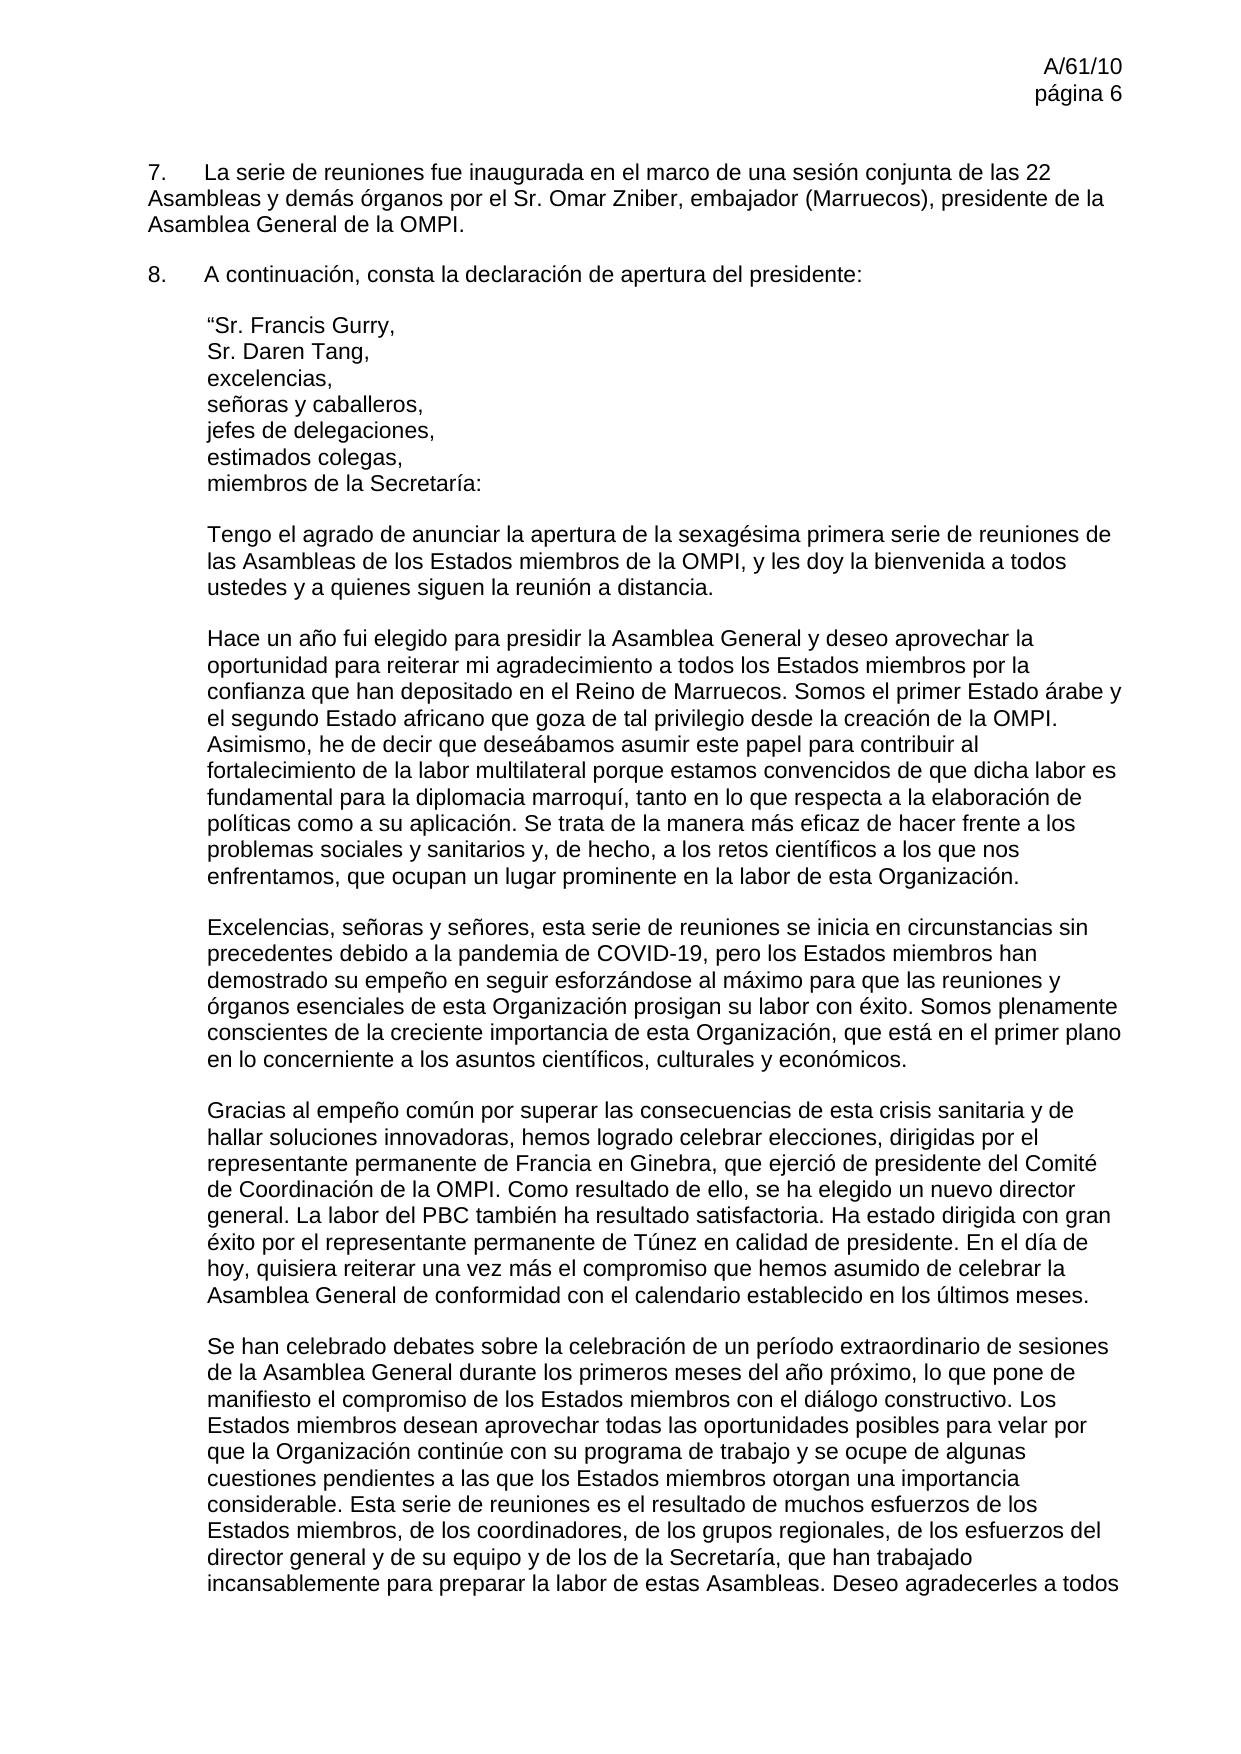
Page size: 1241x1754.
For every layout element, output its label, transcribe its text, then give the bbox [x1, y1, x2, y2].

text señoras y caballeros, [207, 391, 1122, 417]
list La serie de reuniones fue inaugurada en el marco de una sesión conjunta de las 22 Asambleas y demás órganos por el Sr. Omar Zniber, embajador (Marruecos), presidente de la Asamblea General de la OMPI. [148, 158, 1122, 238]
text “Sr. Francis Gurry, [207, 312, 1122, 338]
text excelencias, [207, 364, 1122, 391]
text Tengo el agrado de anunciar la apertura de la sexagésima primera serie de reuniones de las Asambleas de los Estados miembros de la OMPI, y les doy la bienvenida a todos ustedes y a quienes siguen la reunión a distancia. [207, 521, 1122, 600]
text Excelencias, señoras y señores, esta serie de reuniones se inicia en circunstancias sin precedentes debido a la pandemia de COVID-19, pero los Estados miembros han demostrado su empeño en seguir esforzándose al máximo para que las reuniones y órganos esenciales de esta Organización prosigan su labor con éxito. Somos plenamente conscientes de la creciente importancia de esta Organización, que está en el primer plano en lo concerniente a los asuntos científicos, culturales y económicos. [207, 914, 1122, 1072]
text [207, 1333, 1122, 1596]
list A continuación, consta la declaración de apertura del presidente: [148, 261, 1122, 287]
text Hace un año fui elegido para presidir la Asamblea General y deseo aprovechar la oportunidad para reiterar mi agradecimiento a todos los Estados miembros por la confianza que han depositado en el Reino de Marruecos. Somos el primer Estado árabe y el segundo Estado africano que goza de tal privilegio desde la creación de la OMPI. Asimismo, he de decir que deseábamos asumir este papel para contribuir al fortalecimiento de la labor multilateral porque estamos convencidos de que dicha labor es fundamental para la diplomacia marroquí, tanto en lo que respecta a la elaboración de políticas como a su aplicación. Se trata de la manera más eficaz de hacer frente a los problemas sociales y sanitarios y, de hecho, a los retos científicos a los que nos enfrentamos, que ocupan un lugar prominente en la labor de esta Organización. [207, 625, 1122, 889]
text Gracias al empeño común por superar las consecuencias de esta crisis sanitaria y de hallar soluciones innovadoras, hemos logrado celebrar elecciones, dirigidas por el representante permanente de Francia en Ginebra, que ejerció de presidente del Comité de Coordinación de la OMPI. Como resultado de ello, se ha elegido un nuevo director general. La labor del PBC también ha resultado satisfactoria. Ha estado dirigida con gran éxito por el representante permanente de Túnez en calidad de presidente. En el día de hoy, quisiera reiterar una vez más el compromiso que hemos asumido de celebrar la Asamblea General de conformidad con el calendario establecido en los últimos meses. [207, 1097, 1122, 1308]
text miembros de la Secretaría: [207, 470, 1122, 496]
text estimados colegas, [207, 444, 1122, 470]
text Sr. Daren Tang, [207, 338, 1122, 364]
text jefes de delegaciones, [207, 417, 1122, 444]
